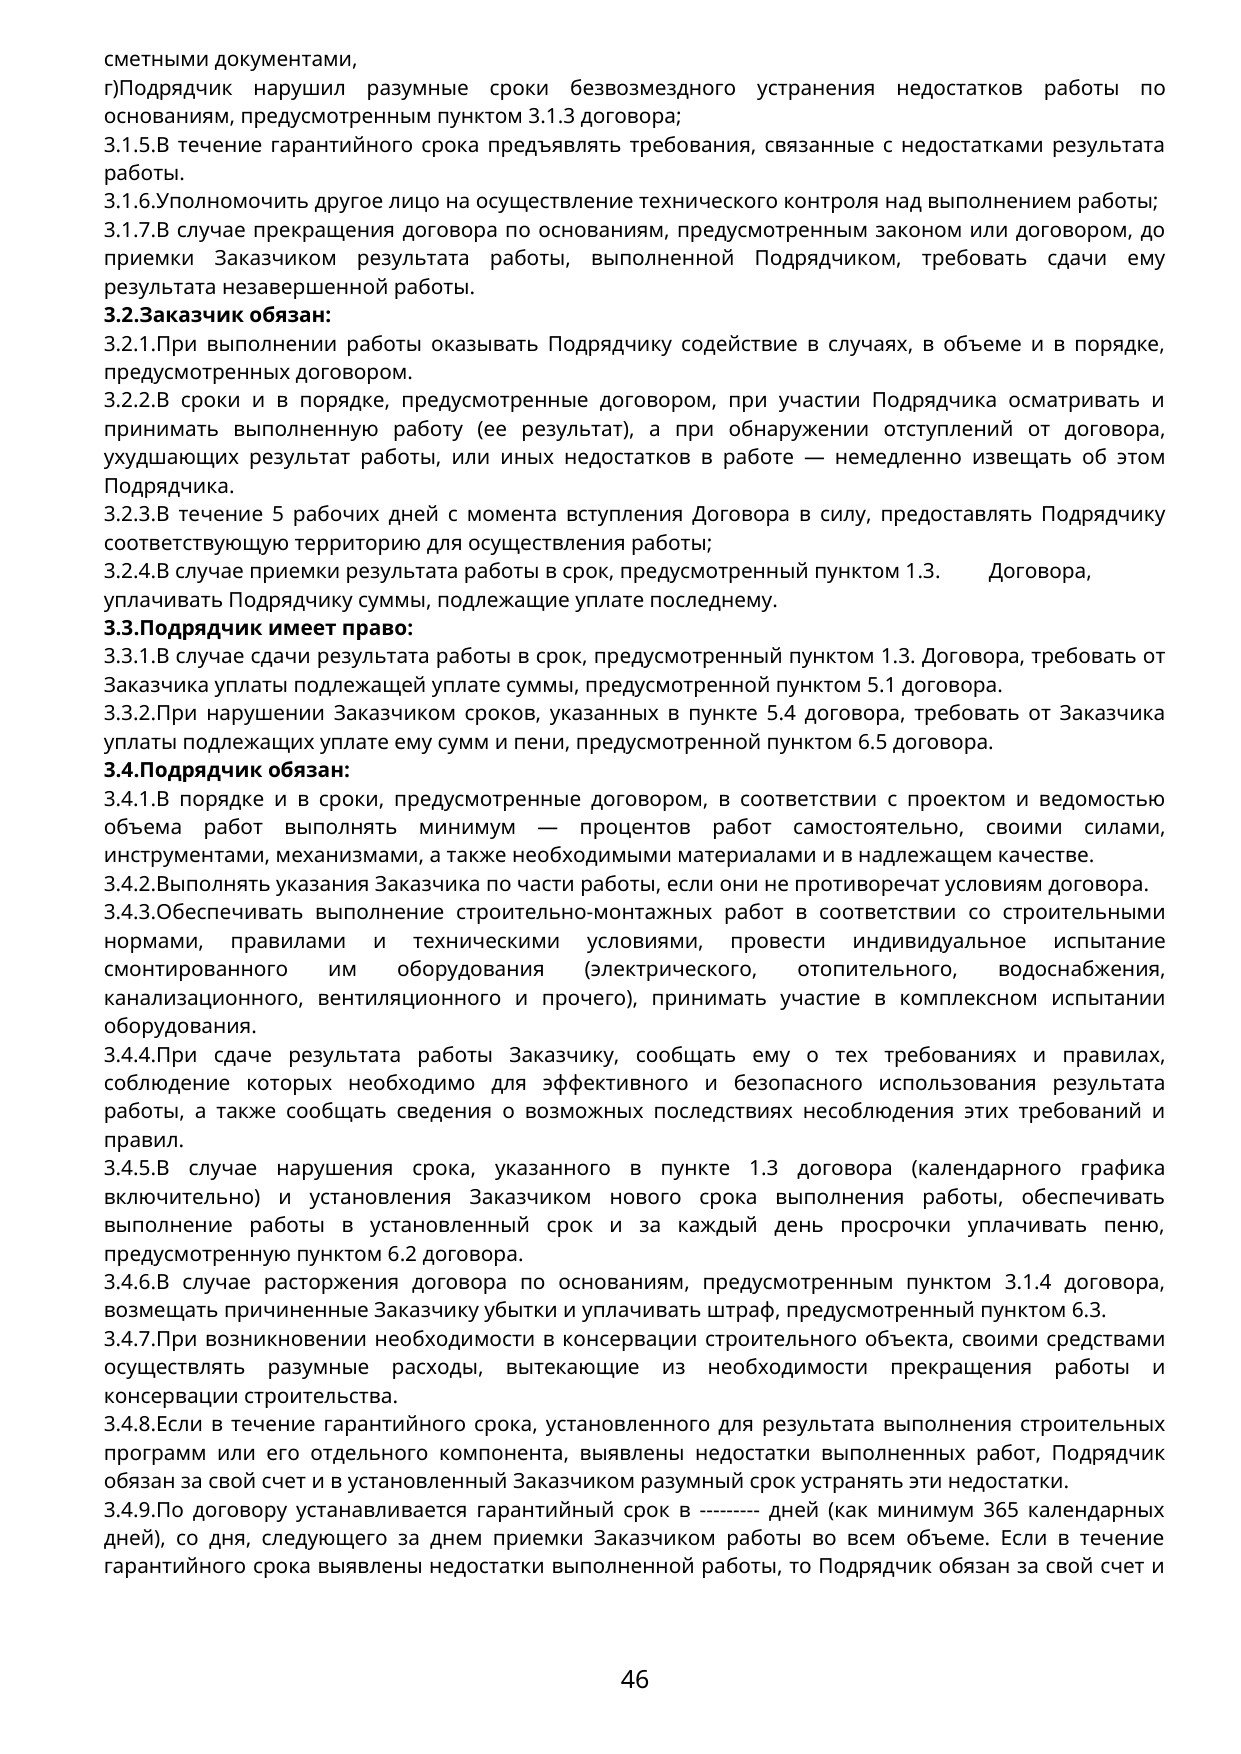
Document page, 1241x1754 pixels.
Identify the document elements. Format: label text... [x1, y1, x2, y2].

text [103, 44, 1166, 73]
text 3.2.4.В случае приемки результата работы в срок, предусмотренный пунктом 1.3. Договора, уплачивать Подрядчику суммы, подлежащие уплате последнему. [103, 556, 1166, 613]
text 3.2.2.В сроки и в порядке, предусмотренные договором, при участии Подрядчика осматривать и принимать выполненную работу (ее результат), а при обнаружении отступлений от договора, ухудшающих результат работы, или иных недостатков в работе — немедленно извещать об этом Подрядчика. [103, 386, 1166, 499]
text 3.4.Подрядчик обязан: [103, 755, 1166, 784]
text 3.4.3.Обеспечивать выполнение строительно-монтажных работ в соответствии со строительными нормами, правилами и техническими условиями, провести индивидуальнoe испытание смонтированного им оборудования (электрического, отопительного, водоснабжения, канализационного, вентиляционного и прочего), принимать участие в комплексном испытании оборудования. [103, 897, 1166, 1040]
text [103, 1495, 1166, 1580]
text 3.2.1.При выполнении работы оказывать Подрядчику содействие в случаях, в объеме и в порядке, предусмотренных договором. [103, 329, 1166, 386]
text 3.1.5.В течение гарантийного срока предъявлять требования, связанные с недостатками результата работы. [103, 130, 1166, 187]
text 3.3.Подрядчик имеет право: [103, 613, 1166, 642]
text 3.3.2.При нарушении Заказчиком сроков, указанных в пункте 5.4 договора, требовать от Заказчика уплаты подлежащих уплате ему сумм и пени, предусмотренной пунктом 6.5 договора. [103, 698, 1166, 755]
text 3.4.7.При возникновении необходимости в консервации строительного объекта, своими средствами осуществлять разумные расходы, вытекающие из необходимости прекращения работы и консервации строительства. [103, 1324, 1166, 1409]
text г)Подрядчик нарушил разумные сроки безвозмездного устранения недостатков работы по основаниям, предусмотренным пунктом 3.1.3 договора; [103, 73, 1166, 130]
text 3.4.1.В порядке и в сроки, предусмотренные договором, в соответствии с проектом и ведомостью объема работ выполнять минимум — процентов работ самостоятельно, своими силами, инструментами, механизмами, а также необходимыми материалами и в надлежащем качестве. [103, 784, 1166, 869]
text 3.1.6.Уполномочить другое лицо на осуществление технического контроля над выполнением работы; [103, 187, 1166, 215]
text 3.4.4.При сдаче результата работы Заказчику, сообщать ему о тех требованиях и правилах, соблюдение которых необходимо для эффективного и безопасного использования результата работы, а также сообщать сведения о возможных последствиях несоблюдения этих требований и правил. [103, 1040, 1166, 1153]
text 3.1.7.В случае прекращения договора по основаниям, предусмотренным законом или договором, до приемки Заказчиком результата работы, выполненной Подрядчиком, требовать сдачи ему результата незавершенной работы. [103, 215, 1166, 300]
text 3.4.8.Если в течение гарантийного срока, установленного для результата выполнения строительных программ или его отдельного компонента, выявлены недостатки выполненных работ, Подрядчик обязан за свой счет и в установленный Заказчиком разумный срок устранять эти недостатки. [103, 1409, 1166, 1495]
text 3.2.Заказчик обязан: [103, 300, 1166, 329]
text 3.3.1.В случае сдачи результата работы в срок, предусмотренный пунктом 1.3. Договора, требовать от Заказчика уплаты подлежащей уплате суммы, предусмотренной пунктом 5.1 договора. [103, 642, 1166, 698]
text 3.4.2.Выполнять указания Заказчика по части работы, если они не противоречат условиям договора. [103, 869, 1166, 897]
text 3.4.6.В случае расторжения договора по основаниям, предусмотренным пунктом 3.1.4 договора, возмещать причиненные Заказчику убытки и уплачивать штраф, предусмотренный пунктом 6.3. [103, 1267, 1166, 1324]
text 3.4.5.В случае нарушения срока, указанного в пункте 1.3 договора (календарного графика включительно) и установления Заказчиком нового срока выполнения работы, обеспечивать выполнение работы в установленный срок и за каждый день просрочки уплачивать пеню, предусмотренную пунктом 6.2 договора. [103, 1153, 1166, 1267]
text 3.2.3.В течение 5 рабочих дней с момента вступления Договора в силу, предоставлять Подрядчику соответствующую территорию для осуществления работы; [103, 499, 1166, 556]
